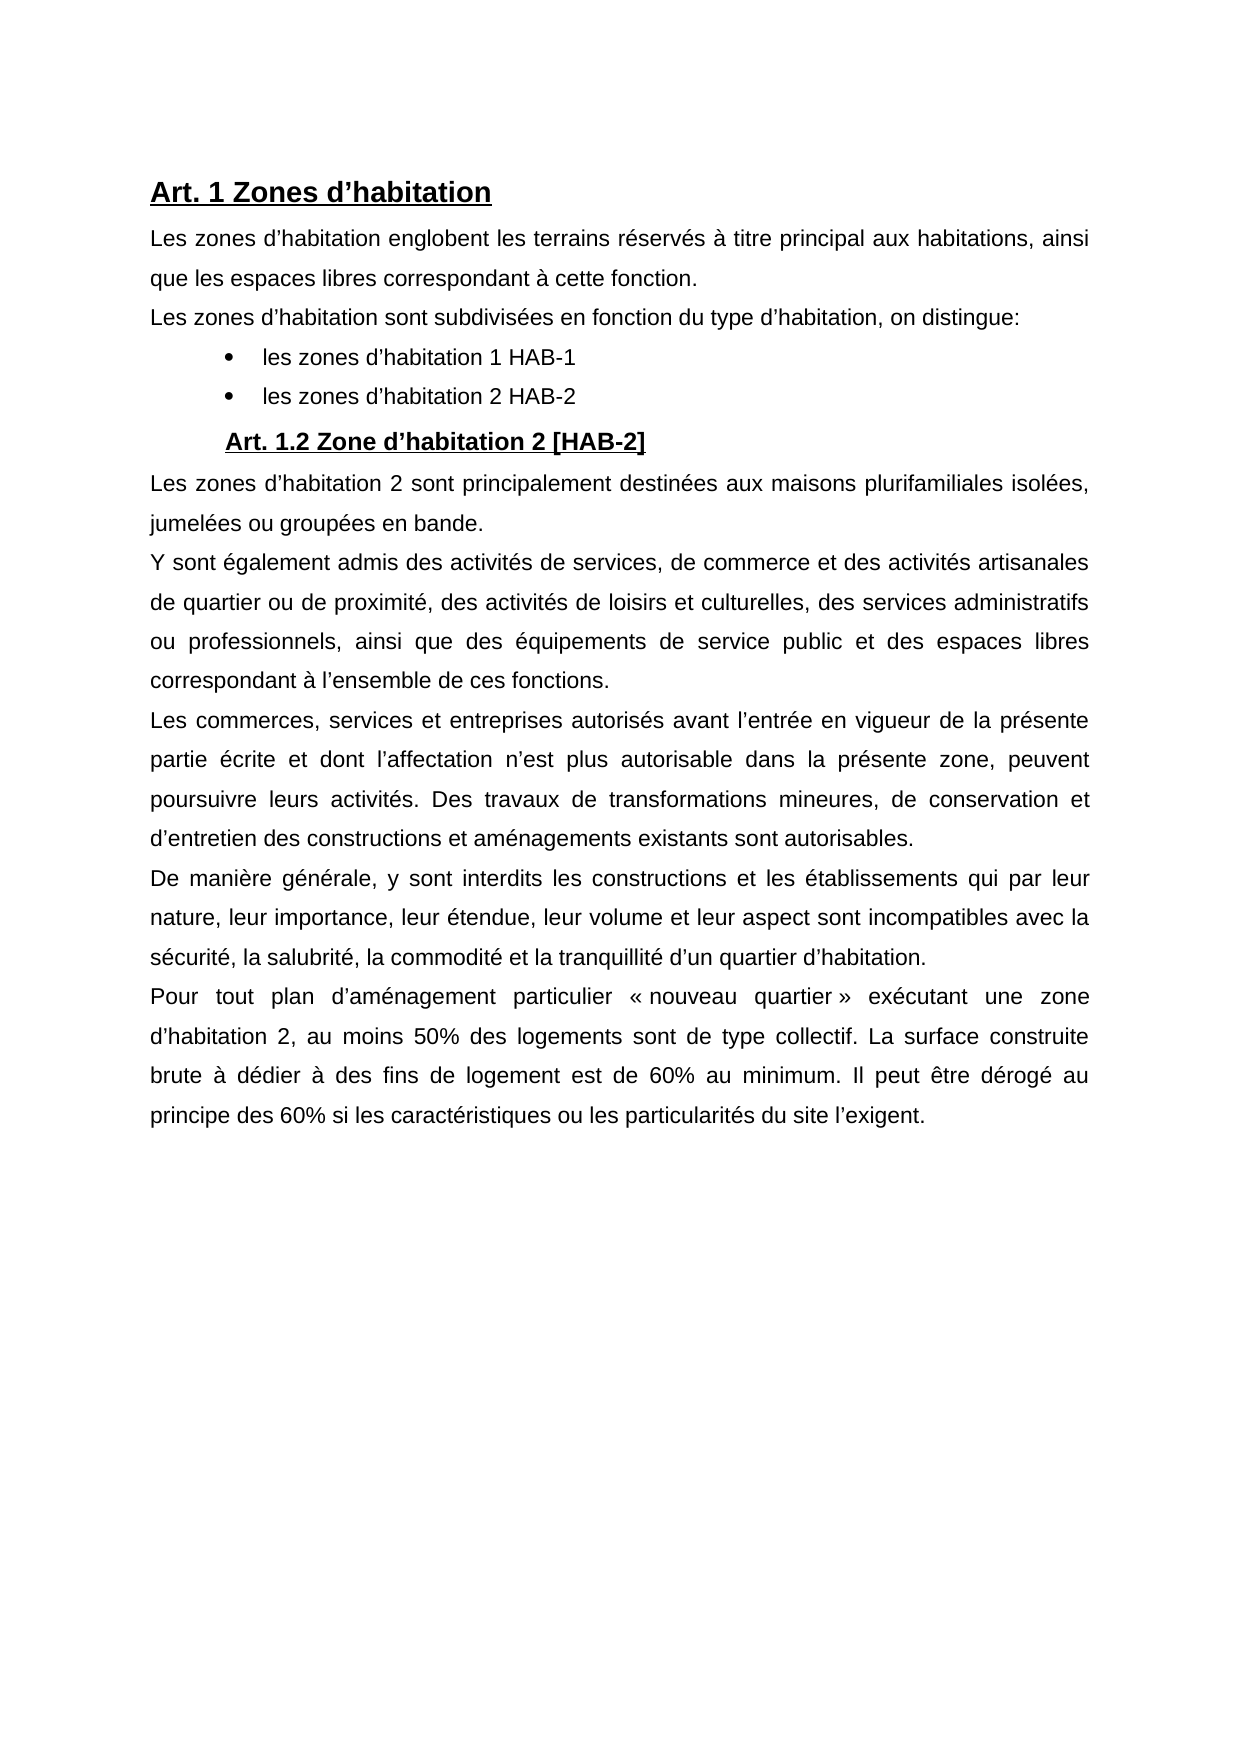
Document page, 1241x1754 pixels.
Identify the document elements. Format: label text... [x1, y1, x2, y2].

text Pour tout plan d’aménagement particulier « nouveau quartier » exécutant une zone d’habitation 2, au moins 50% des logements sont de type collectif. La surface construite brute à dédier à des fins de logement est de 60% au minimum. Il peut être dérogé au principe des 60% si les caractéristiques ou les particularités du site l’exigent. [150, 983, 1090, 1128]
text Les zones d’habitation englobent les terrains réservés à titre principal aux habitations, ainsi que les espaces libres correspondant à cette fonction. [150, 225, 1090, 291]
text De manière générale, y sont interdits les constructions et les établissements qui par leur nature, leur importance, leur étendue, leur volume et leur aspect sont incompatibles avec la sécurité, la salubrité, la commodité et la tranquillité d’un quartier d’habitation. [150, 865, 1090, 970]
list les zones d’habitation 1 HAB-1 [225, 344, 1090, 370]
text Les zones d’habitation sont subdivisées en fonction du type d’habitation, on distingue: [150, 304, 1090, 331]
text Y sont également admis des activités de services, de commerce et des activités artisanales de quartier ou de proximité, des activités de loisirs et culturelles, des services administratifs ou professionnels, ainsi que des équipements de service public et des espaces libres correspondant à l’ensemble de ces fonctions. [150, 549, 1090, 694]
text Les commerces, services et entreprises autorisés avant l’entrée en vigueur de la présente partie écrite et dont l’affectation n’est plus autorisable dans la présente zone, peuvent poursuivre leurs activités. Des travaux de transformations mineures, de conservation et d’entretien des constructions et aménagements existants sont autorisables. [150, 707, 1090, 852]
text Les zones d’habitation 2 sont principalement destinées aux maisons plurifamiliales isolées, jumelées ou groupées en bande. [150, 470, 1090, 536]
subtitle Art. 1 Zones d’habitation [150, 175, 1090, 208]
list les zones d’habitation 2 HAB-2 [225, 383, 1090, 409]
subtitle Art. 1.2 Zone d’habitation 2 [HAB-2] [225, 427, 1090, 456]
